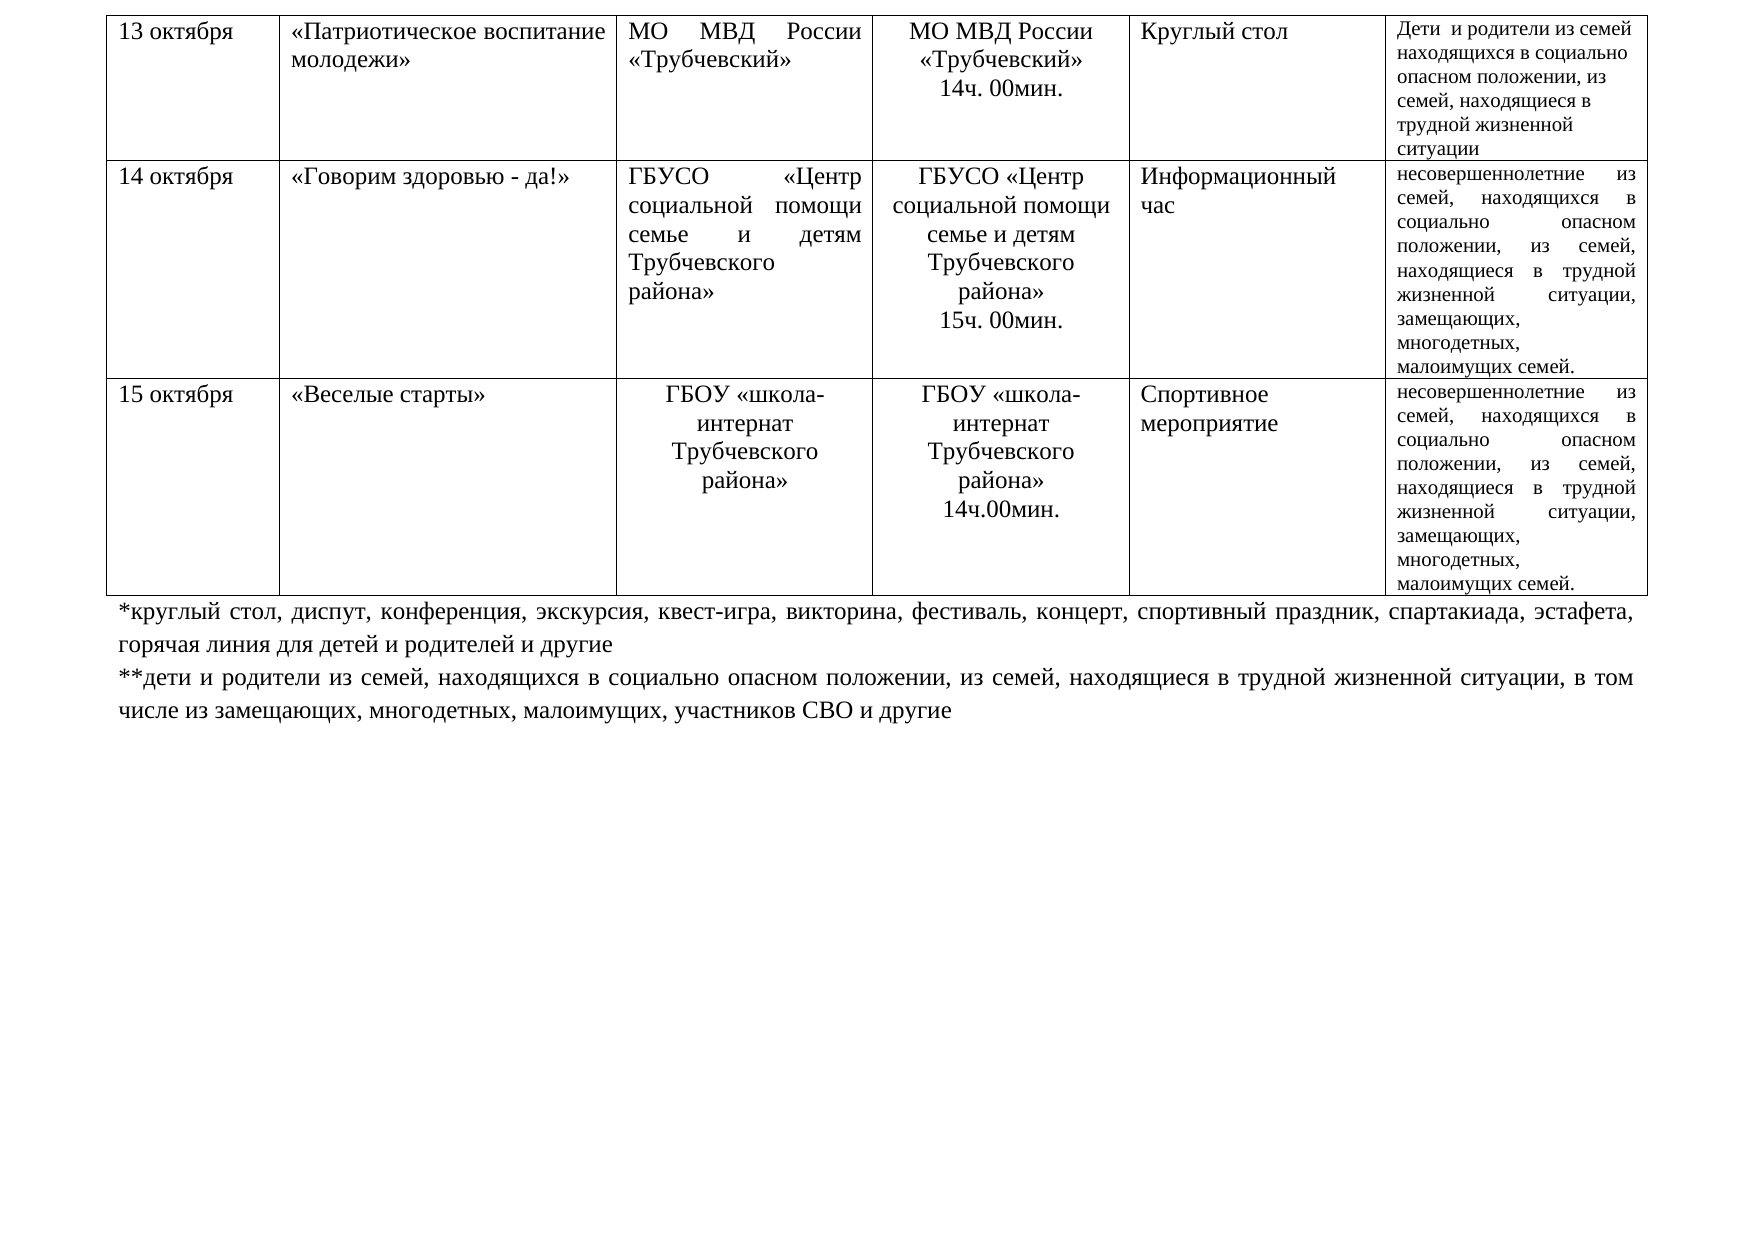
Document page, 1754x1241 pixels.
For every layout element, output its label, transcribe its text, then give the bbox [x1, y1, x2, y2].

table_cell несовершеннолетние из семей, находящихся в социально опасном положении, из семей, находящиеся в трудной жизненной ситуации, замещающих, многодетных, малоимущих семей. [1386, 379, 1647, 595]
table_cell МО МВД России «Трубчевский» [617, 16, 872, 160]
table_cell Круглый стол [1130, 16, 1385, 160]
text **дети и родители из семей, находящихся в социально опасном положении, из семей, находящиеся в трудной жизненной ситуации, в том числе из замещающих, многодетных, малоимущих, участников СВО и другие [118, 662, 1636, 724]
table_cell несовершеннолетние из семей, находящихся в социально опасном положении, из семей, находящиеся в трудной жизненной ситуации, замещающих, многодетных, малоимущих семей. [1386, 161, 1647, 378]
table_cell «Веселые старты» [280, 379, 616, 595]
table_cell Спортивное мероприятие [1130, 379, 1385, 595]
table_cell «Говорим здоровью - да!» [280, 161, 616, 378]
table_cell ГБОУ «школа-интернат Трубчевского района» [617, 379, 872, 595]
table_cell 15 октября [107, 379, 279, 595]
text *круглый стол, диспут, конференция, экскурсия, квест-игра, викторина, фестиваль, концерт, спортивный праздник, спартакиада, эстафета, горячая линия для детей и родителей и другие [118, 596, 1636, 658]
table_cell Дети и родители из семей находящихся в социально опасном положении, из семей, находящиеся в трудной жизненной ситуации [1386, 16, 1647, 160]
table_cell 13 октября [107, 16, 279, 160]
table_cell Информационный час [1130, 161, 1385, 378]
table_cell ГБОУ «школа-интернат Трубчевского района» 14ч.00мин. [873, 379, 1129, 595]
table_cell 14 октября [107, 161, 279, 378]
table_cell ГБУСО «Центр социальной помощи семье и детям Трубчевского района» 15ч. 00мин. [873, 161, 1129, 378]
table_cell ГБУСО «Центр социальной помощи семье и детям Трубчевского района» [617, 161, 872, 378]
table_cell «Патриотическое воспитание молодежи» [280, 16, 616, 160]
table_cell МО МВД России «Трубчевский» 14ч. 00мин. [873, 16, 1129, 160]
